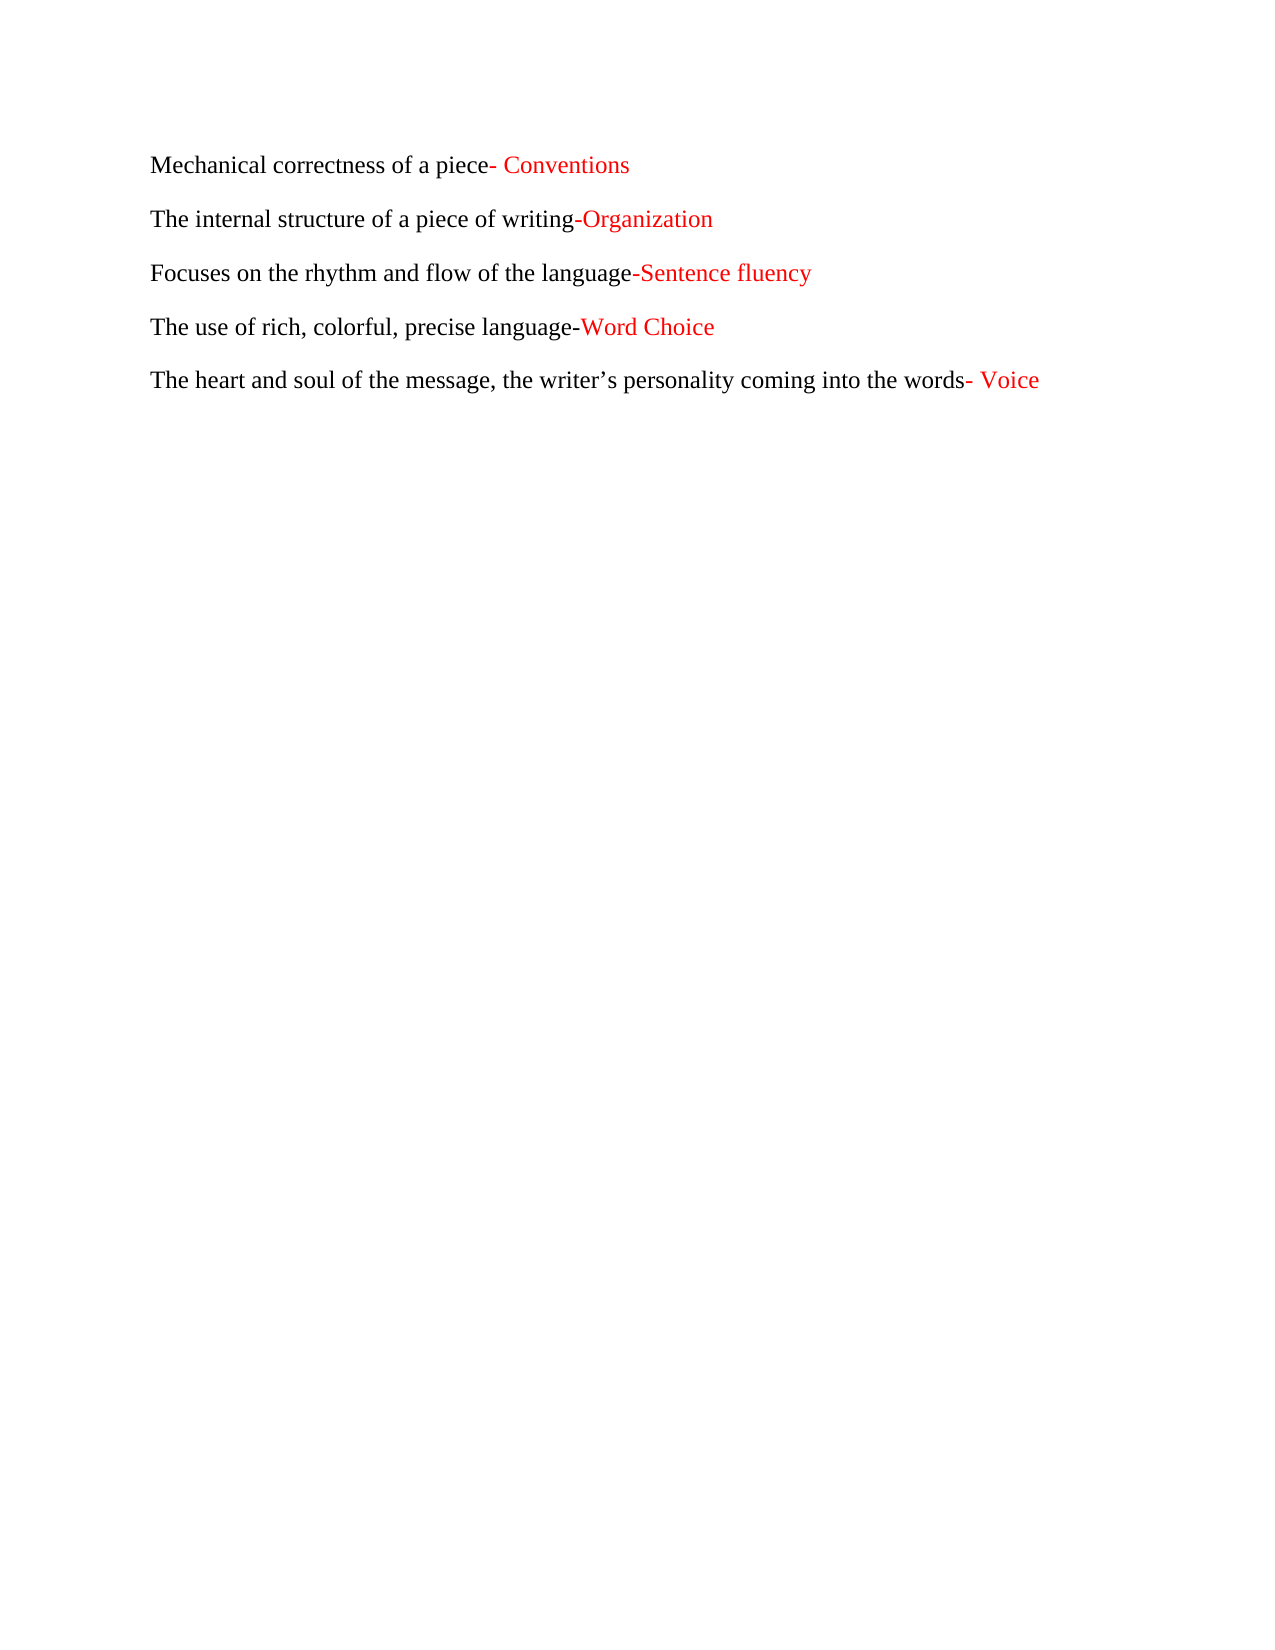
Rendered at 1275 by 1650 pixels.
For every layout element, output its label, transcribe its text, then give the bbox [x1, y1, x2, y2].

text Focuses on the rhythm and flow of the language-Sentence fluency [150, 258, 1125, 286]
text Mechanical correctness of a piece- Conventions [150, 150, 1125, 179]
text The internal structure of a piece of writing-Organization [150, 204, 1125, 233]
text The heart and soul of the message, the writer’s personality coming into the words- Voice [150, 365, 1125, 394]
text The use of rich, colorful, precise language-Word Choice [150, 312, 1125, 340]
